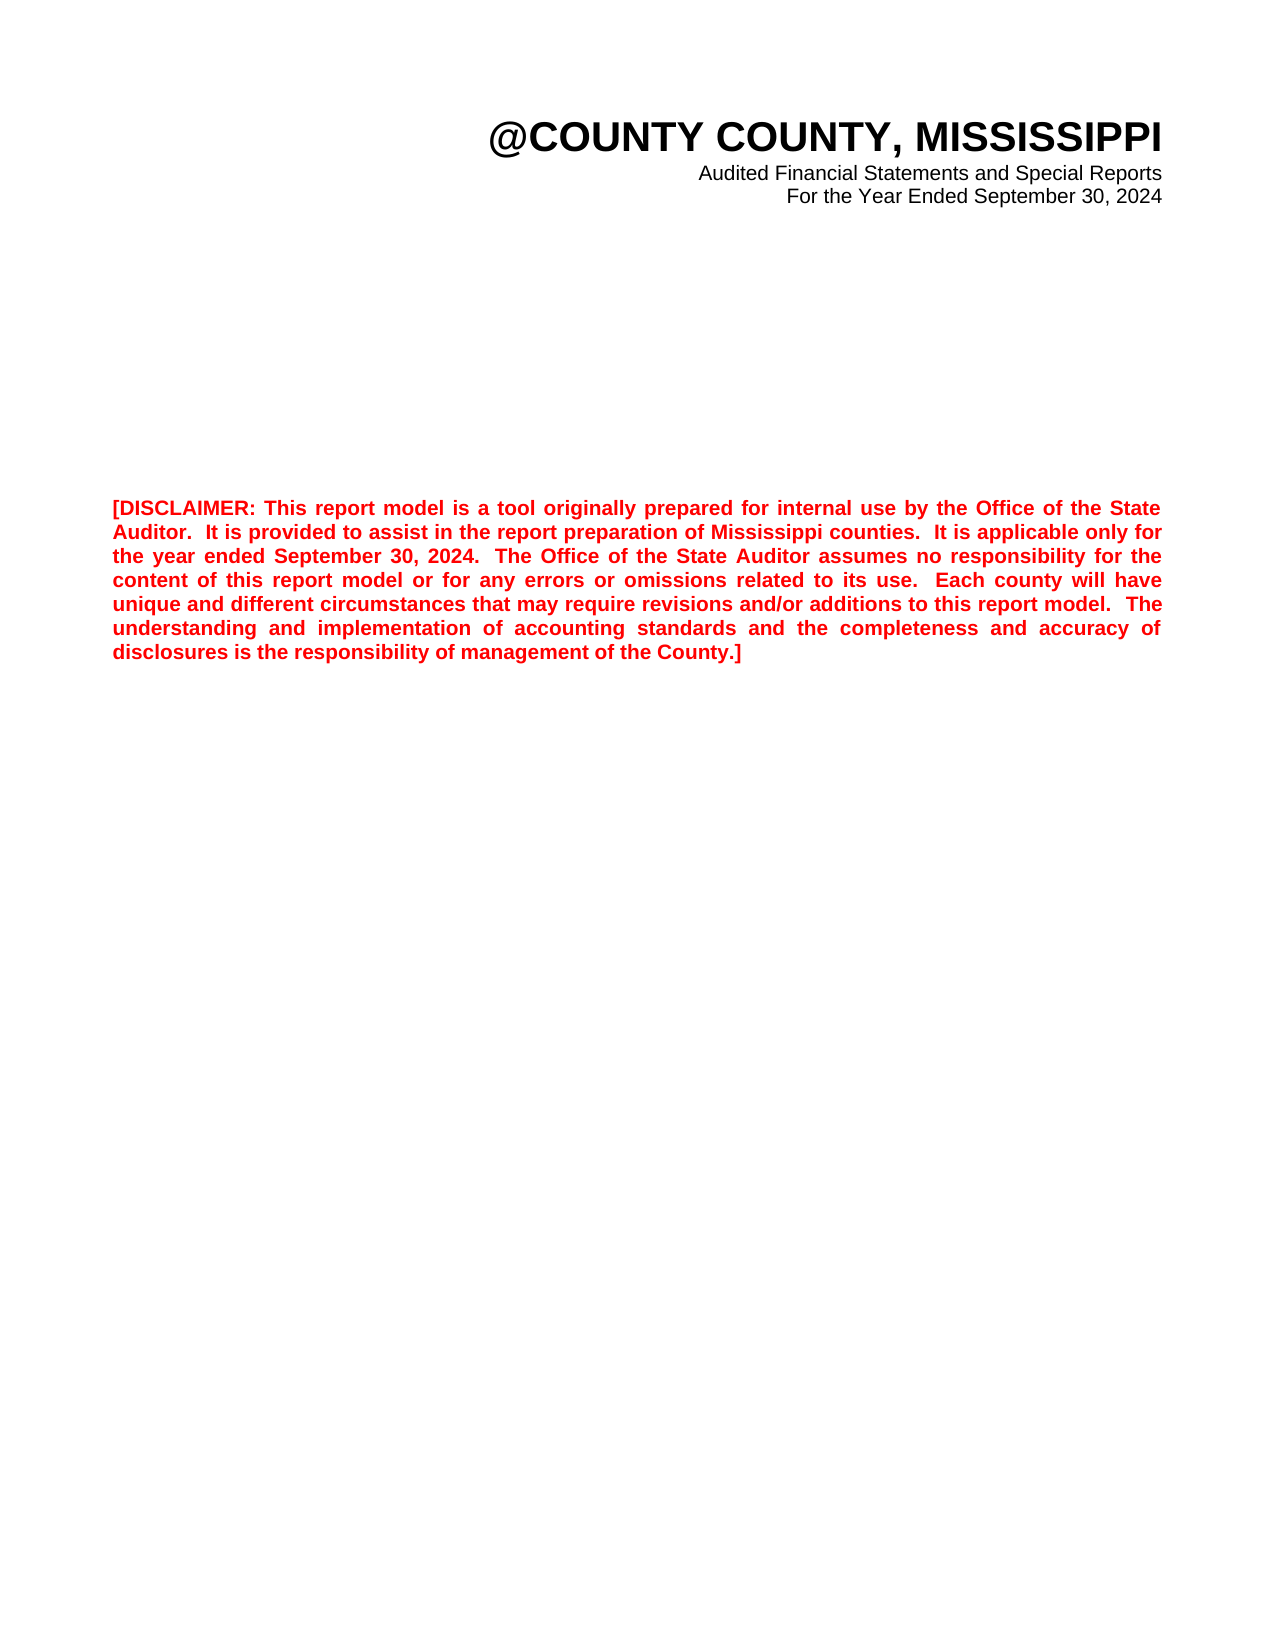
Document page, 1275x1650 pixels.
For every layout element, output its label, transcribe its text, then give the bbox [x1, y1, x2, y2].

text For the Year Ended September 30, 2024 [112, 184, 1162, 208]
text Audited Financial Statements and Special Reports [112, 160, 1162, 184]
text [DISCLAIMER: This report model is a tool originally prepared for internal use by the Office of the State Auditor. It is provided to assist in the report preparation of Mississippi counties. It is applicable only for the year ended September 30, 2024. The Office of the State Auditor assumes no responsibility for the content of this report model or for any errors or omissions related to its use. Each county will have unique and different circumstances that may require revisions and/or additions to this report model. The understanding and implementation of accounting standards and the completeness and accuracy of disclosures is the responsibility of management of the County.] [112, 496, 1162, 663]
text @COUNTY COUNTY, MISSISSIPPI [112, 112, 1162, 160]
